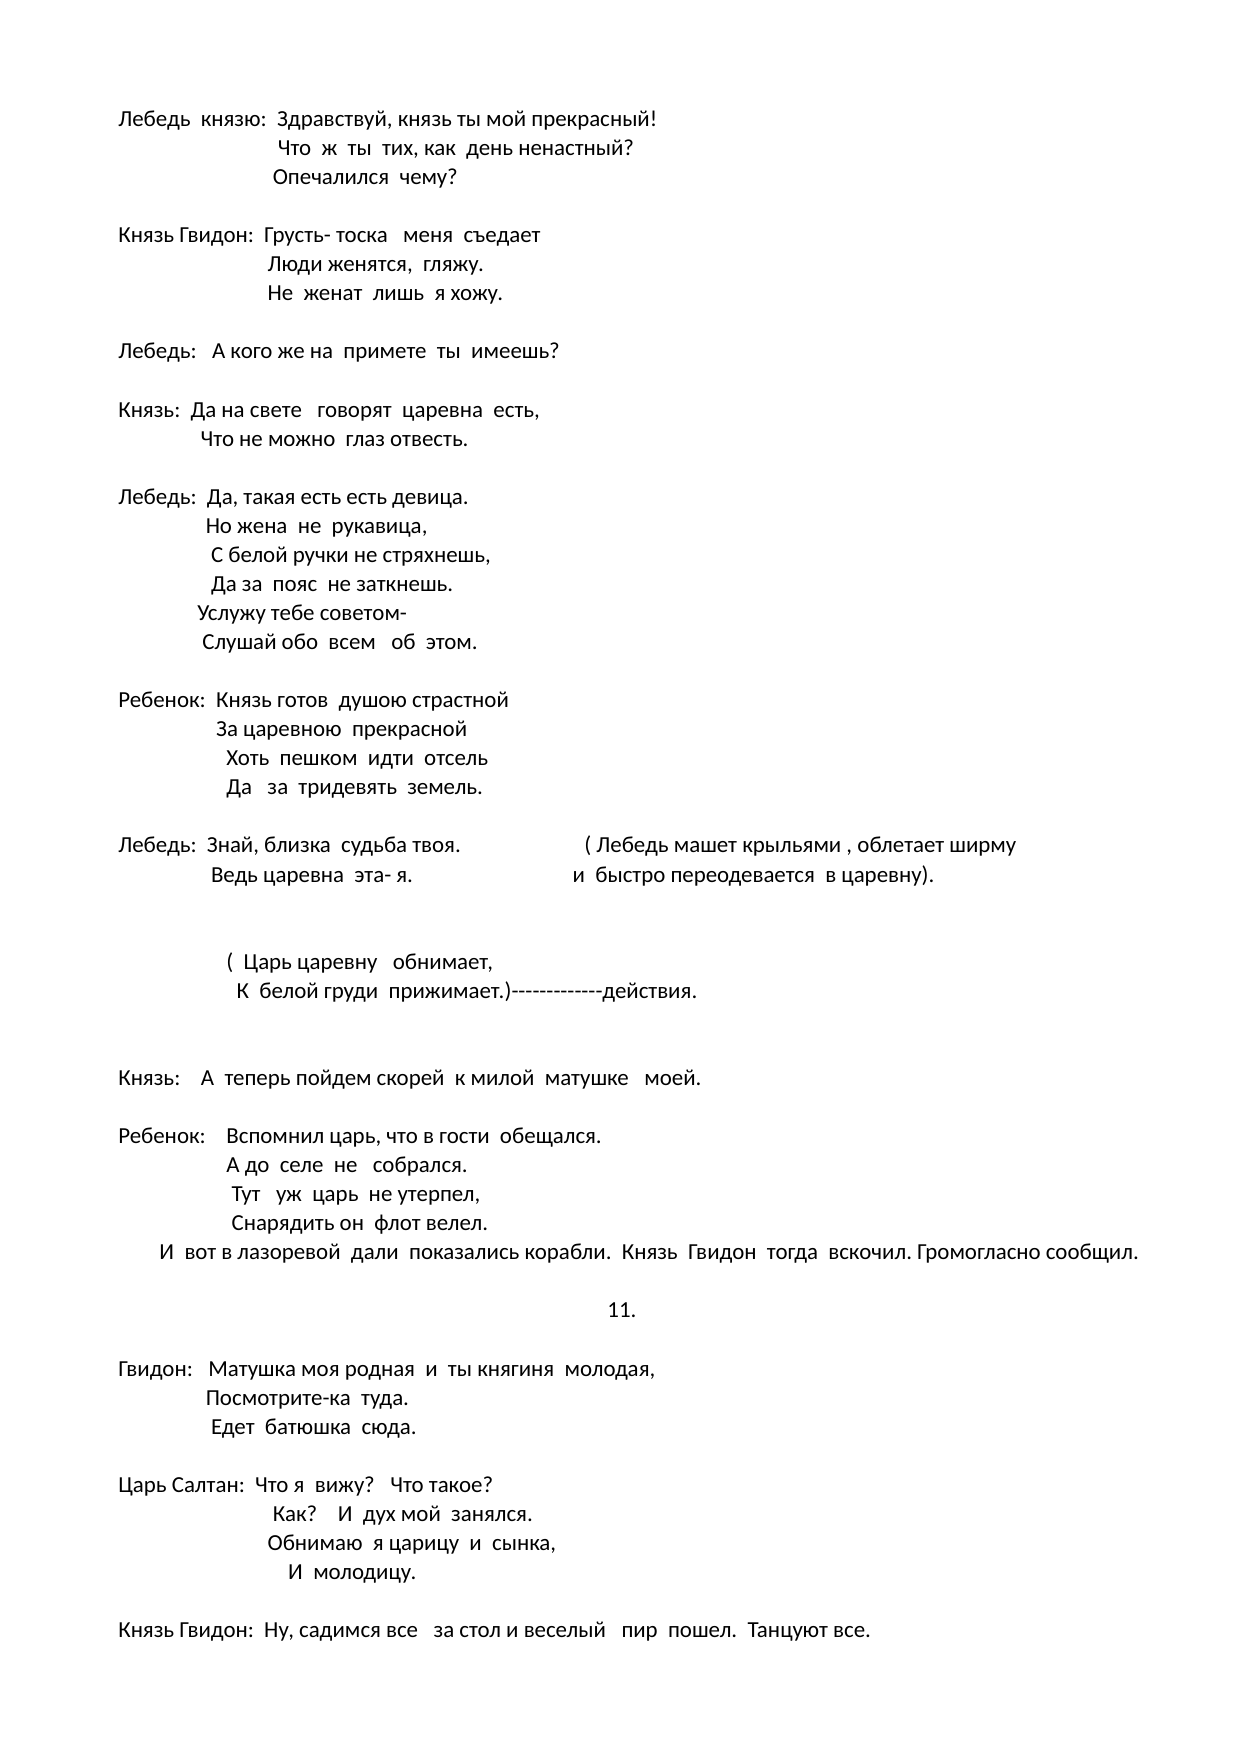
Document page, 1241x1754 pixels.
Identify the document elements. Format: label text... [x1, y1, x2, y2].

text Слушай обо всем об этом. [118, 627, 1167, 655]
text За царевною прекрасной [118, 714, 1167, 742]
text Снарядить он флот велел. [118, 1208, 1167, 1236]
text Лебедь: А кого же на примете ты имеешь? [118, 337, 1167, 364]
text Обнимаю я царицу и сынка, [118, 1528, 1167, 1556]
text Ребенок: Князь готов душою страстной [118, 685, 1167, 713]
text А до селе не собрался. [118, 1150, 1167, 1178]
text Да за пояс не заткнешь. [118, 569, 1167, 597]
text Да за тридевять земель. [118, 772, 1167, 801]
text Не женат лишь я хожу. [118, 278, 1167, 306]
text И молодицу. [118, 1557, 1167, 1585]
text Ведь царевна эта- я. и быстро переодевается в царевну). [118, 860, 1167, 888]
text Услужу тебе советом- [118, 598, 1167, 626]
text Опечалился чему? [118, 162, 1167, 190]
text Что не можно глаз отвесть. [118, 424, 1167, 452]
text Князь Гвидон: Ну, садимся все за стол и веселый пир пошел. Танцуют все. [118, 1615, 1167, 1643]
text Лебедь: Знай, близка судьба твоя. ( Лебедь машет крыльями , облетает ширму [118, 831, 1167, 859]
text Но жена не рукавица, [118, 511, 1167, 539]
text Хоть пешком идти отсель [118, 743, 1167, 771]
text Князь: А теперь пойдем скорей к милой матушке моей. [118, 1063, 1167, 1091]
text Что ж ты тих, как день ненастный? [118, 133, 1167, 161]
text И вот в лазоревой дали показались корабли. Князь Гвидон тогда вскочил. Громогласно сообщил. [118, 1237, 1167, 1266]
text С белой ручки не стряхнешь, [118, 540, 1167, 568]
text Лебедь князю: Здравствуй, князь ты мой прекрасный! [118, 104, 1167, 132]
text К белой груди прижимает.)-------------действия. [118, 976, 1167, 1004]
text Ребенок: Вспомнил царь, что в гости обещался. [118, 1121, 1167, 1149]
text Гвидон: Матушка моя родная и ты княгиня молодая, [118, 1354, 1167, 1382]
text Как? И дух мой занялся. [118, 1499, 1167, 1527]
text ( Царь царевну обнимает, [118, 947, 1167, 975]
text 11. [118, 1296, 1167, 1324]
text Люди женятся, гляжу. [118, 249, 1167, 277]
text Князь: Да на свете говорят царевна есть, [118, 395, 1167, 423]
text Лебедь: Да, такая есть есть девица. [118, 482, 1167, 510]
text Едет батюшка сюда. [118, 1412, 1167, 1440]
text Посмотрите-ка туда. [118, 1383, 1167, 1411]
text Князь Гвидон: Грусть- тоска меня съедает [118, 220, 1167, 248]
text Царь Салтан: Что я вижу? Что такое? [118, 1470, 1167, 1498]
text Тут уж царь не утерпел, [118, 1179, 1167, 1207]
